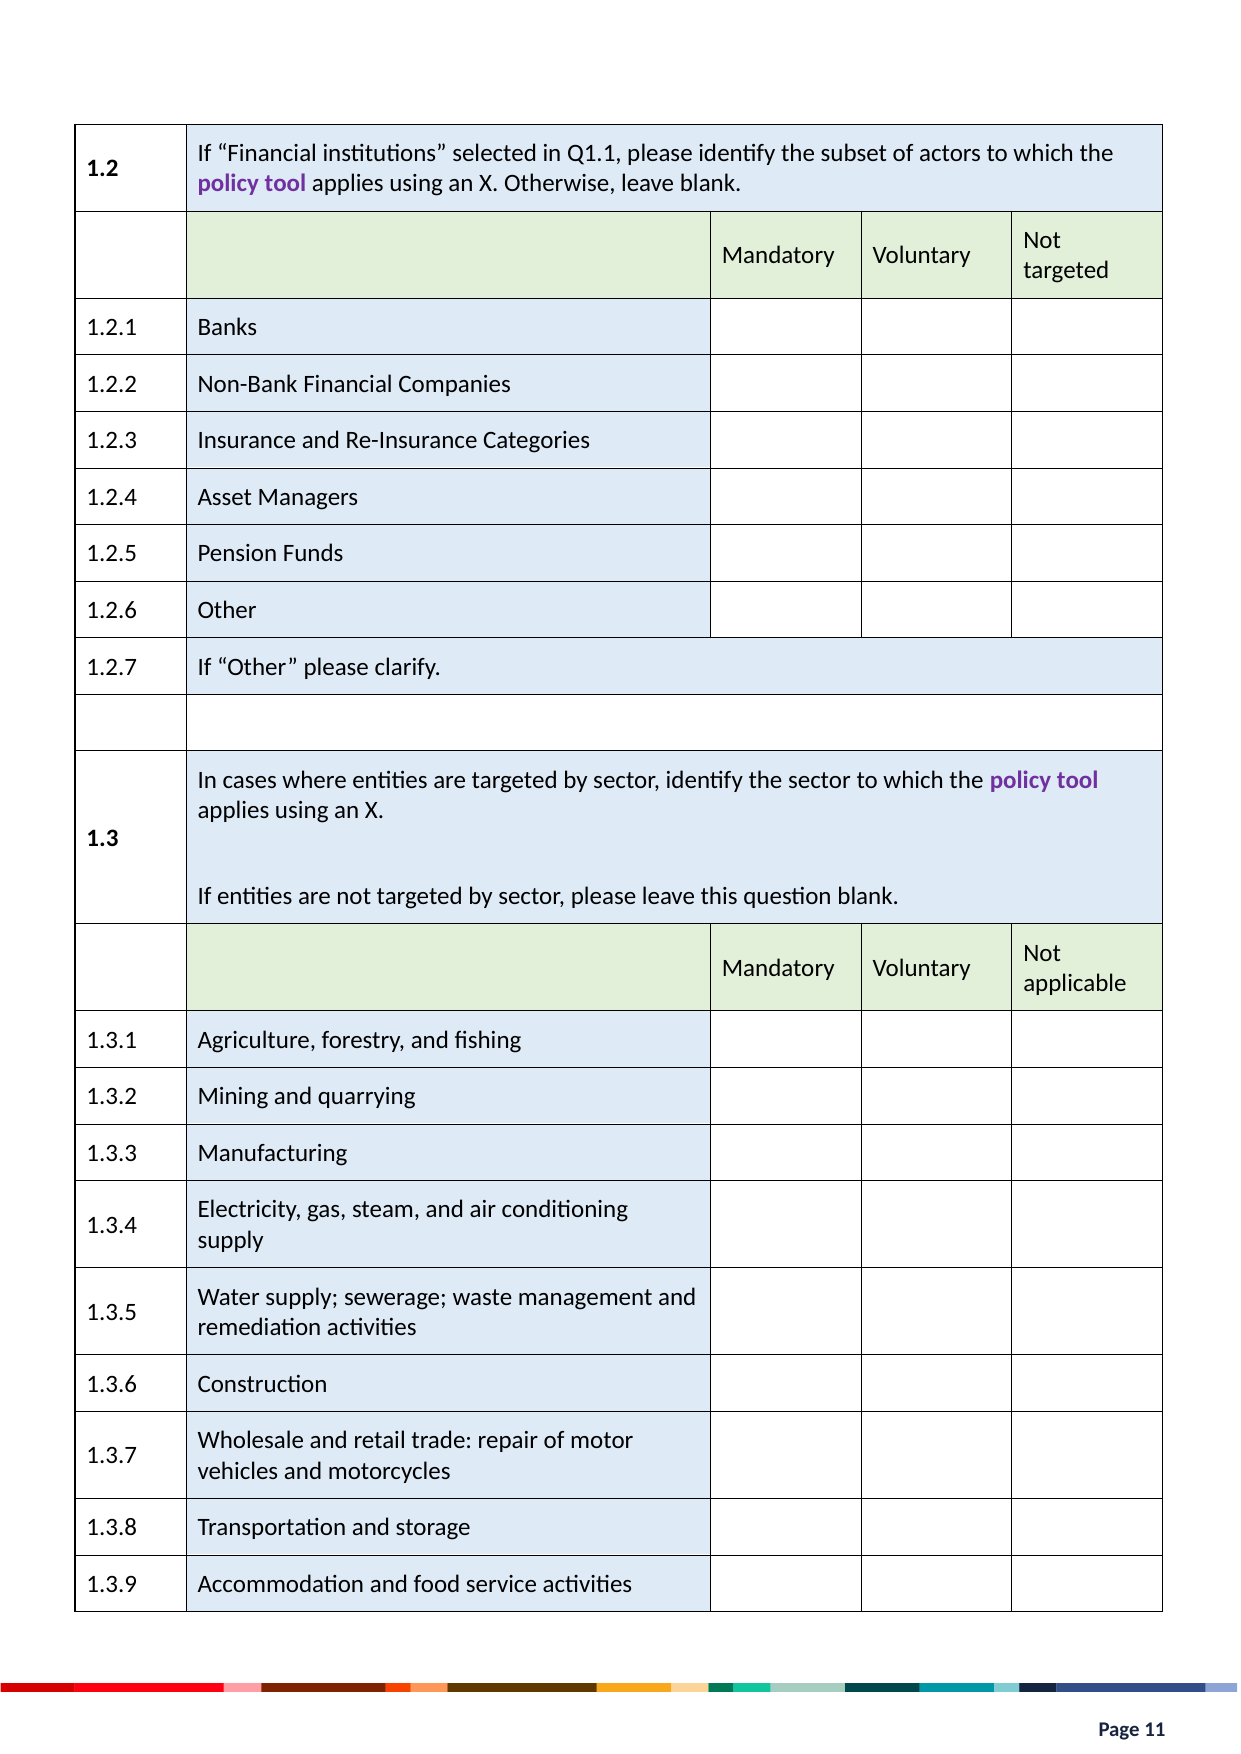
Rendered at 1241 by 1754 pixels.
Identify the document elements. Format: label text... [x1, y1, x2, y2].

table_cell [862, 525, 1011, 581]
table_cell [711, 1125, 861, 1180]
table_cell [1012, 1181, 1162, 1267]
table_cell [862, 1125, 1011, 1180]
table_cell [1012, 1125, 1162, 1180]
table_cell 1.2.2 [76, 355, 186, 411]
table_cell Not applicable [1012, 924, 1162, 1010]
table_cell [862, 1181, 1011, 1267]
table_cell [711, 1355, 861, 1411]
table_cell [862, 1412, 1011, 1498]
table_cell [711, 1068, 861, 1123]
table_cell [862, 299, 1011, 354]
table_cell Accommodation and food service activities [187, 1556, 710, 1611]
table_cell Not targeted [1012, 212, 1162, 298]
table_cell [711, 582, 861, 637]
table_cell [711, 1556, 861, 1611]
table_cell 1.3.9 [76, 1556, 186, 1611]
table_cell 1.3.1 [76, 1011, 186, 1067]
picture [0, 1683, 1236, 1692]
table_cell Banks [187, 299, 710, 354]
table_cell [862, 1068, 1011, 1123]
table_cell [76, 212, 186, 298]
table_cell [1012, 299, 1162, 354]
table_cell Voluntary [862, 212, 1011, 298]
table_cell 1.3.8 [76, 1499, 186, 1554]
table_cell [187, 212, 710, 298]
table_cell [1012, 1268, 1162, 1354]
table_cell [862, 1268, 1011, 1354]
table_cell 1.2.1 [76, 299, 186, 354]
table_cell [711, 469, 861, 524]
table_cell 1.3.3 [76, 1125, 186, 1180]
table_cell If “Financial institutions” selected in Q1.1, please identify the subset of actors to which the policy tool applies using an X. Otherwise, leave blank. [187, 125, 1162, 211]
table_cell 1.2.5 [76, 525, 186, 581]
table_cell Electricity, gas, steam, and air conditioning supply [187, 1181, 710, 1267]
table_cell 1.3.5 [76, 1268, 186, 1354]
table_cell [862, 1011, 1011, 1067]
table_cell Manufacturing [187, 1125, 710, 1180]
table_cell [1012, 1499, 1162, 1554]
table_cell [711, 525, 861, 581]
table_cell [711, 1412, 861, 1498]
table_cell [862, 469, 1011, 524]
table_cell [711, 412, 861, 467]
table_cell [1012, 1355, 1162, 1411]
table_cell [1012, 582, 1162, 637]
table_cell [1012, 412, 1162, 467]
table_cell Mandatory [711, 212, 861, 298]
table_cell [76, 924, 186, 1010]
table_cell Asset Managers [187, 469, 710, 524]
table_cell 1.3.4 [76, 1181, 186, 1267]
table_cell [862, 582, 1011, 637]
table_cell Other [187, 582, 710, 637]
table_cell 1.2.3 [76, 412, 186, 467]
table_cell 1.3 [76, 751, 186, 923]
table_cell [187, 924, 710, 1010]
table_cell [862, 412, 1011, 467]
table_cell [1012, 469, 1162, 524]
table_cell Construction [187, 1355, 710, 1411]
table_cell [862, 1355, 1011, 1411]
table_cell [862, 1499, 1011, 1554]
table_cell [711, 1499, 861, 1554]
table_cell 1.3.6 [76, 1355, 186, 1411]
table_cell Voluntary [862, 924, 1011, 1010]
table_cell Non-Bank Financial Companies [187, 355, 710, 411]
table_cell 1.2 [76, 125, 186, 211]
table_cell [862, 1556, 1011, 1611]
table_cell [1012, 1556, 1162, 1611]
table_cell 1.2.4 [76, 469, 186, 524]
table_cell [187, 695, 1162, 750]
table_cell [1012, 1412, 1162, 1498]
table_cell [711, 1181, 861, 1267]
table_cell If “Other” please clarify. [187, 638, 1162, 694]
table_cell [711, 299, 861, 354]
table_cell [1012, 355, 1162, 411]
table_cell Insurance and Re-Insurance Categories [187, 412, 710, 467]
table_cell Pension Funds [187, 525, 710, 581]
table_cell In cases where entities are targeted by sector, identify the sector to which the policy tool applies using an X. If entities are not targeted by sector, please leave this question blank. [187, 751, 1162, 923]
table_cell [1012, 525, 1162, 581]
table_cell Wholesale and retail trade: repair of motor vehicles and motorcycles [187, 1412, 710, 1498]
table_cell [711, 355, 861, 411]
table_cell [862, 355, 1011, 411]
table_cell 1.2.6 [76, 582, 186, 637]
table_cell 1.3.7 [76, 1412, 186, 1498]
table_cell Mining and quarrying [187, 1068, 710, 1123]
table_cell [711, 1011, 861, 1067]
table_cell Mandatory [711, 924, 861, 1010]
table_cell 1.3.2 [76, 1068, 186, 1123]
table_cell [711, 1268, 861, 1354]
table_cell [1012, 1011, 1162, 1067]
table_cell Transportation and storage [187, 1499, 710, 1554]
table_cell Agriculture, forestry, and fishing [187, 1011, 710, 1067]
table_cell [1012, 1068, 1162, 1123]
table_cell 1.2.7 [76, 638, 186, 694]
table_cell Water supply; sewerage; waste management and remediation activities [187, 1268, 710, 1354]
table_cell [76, 695, 186, 750]
